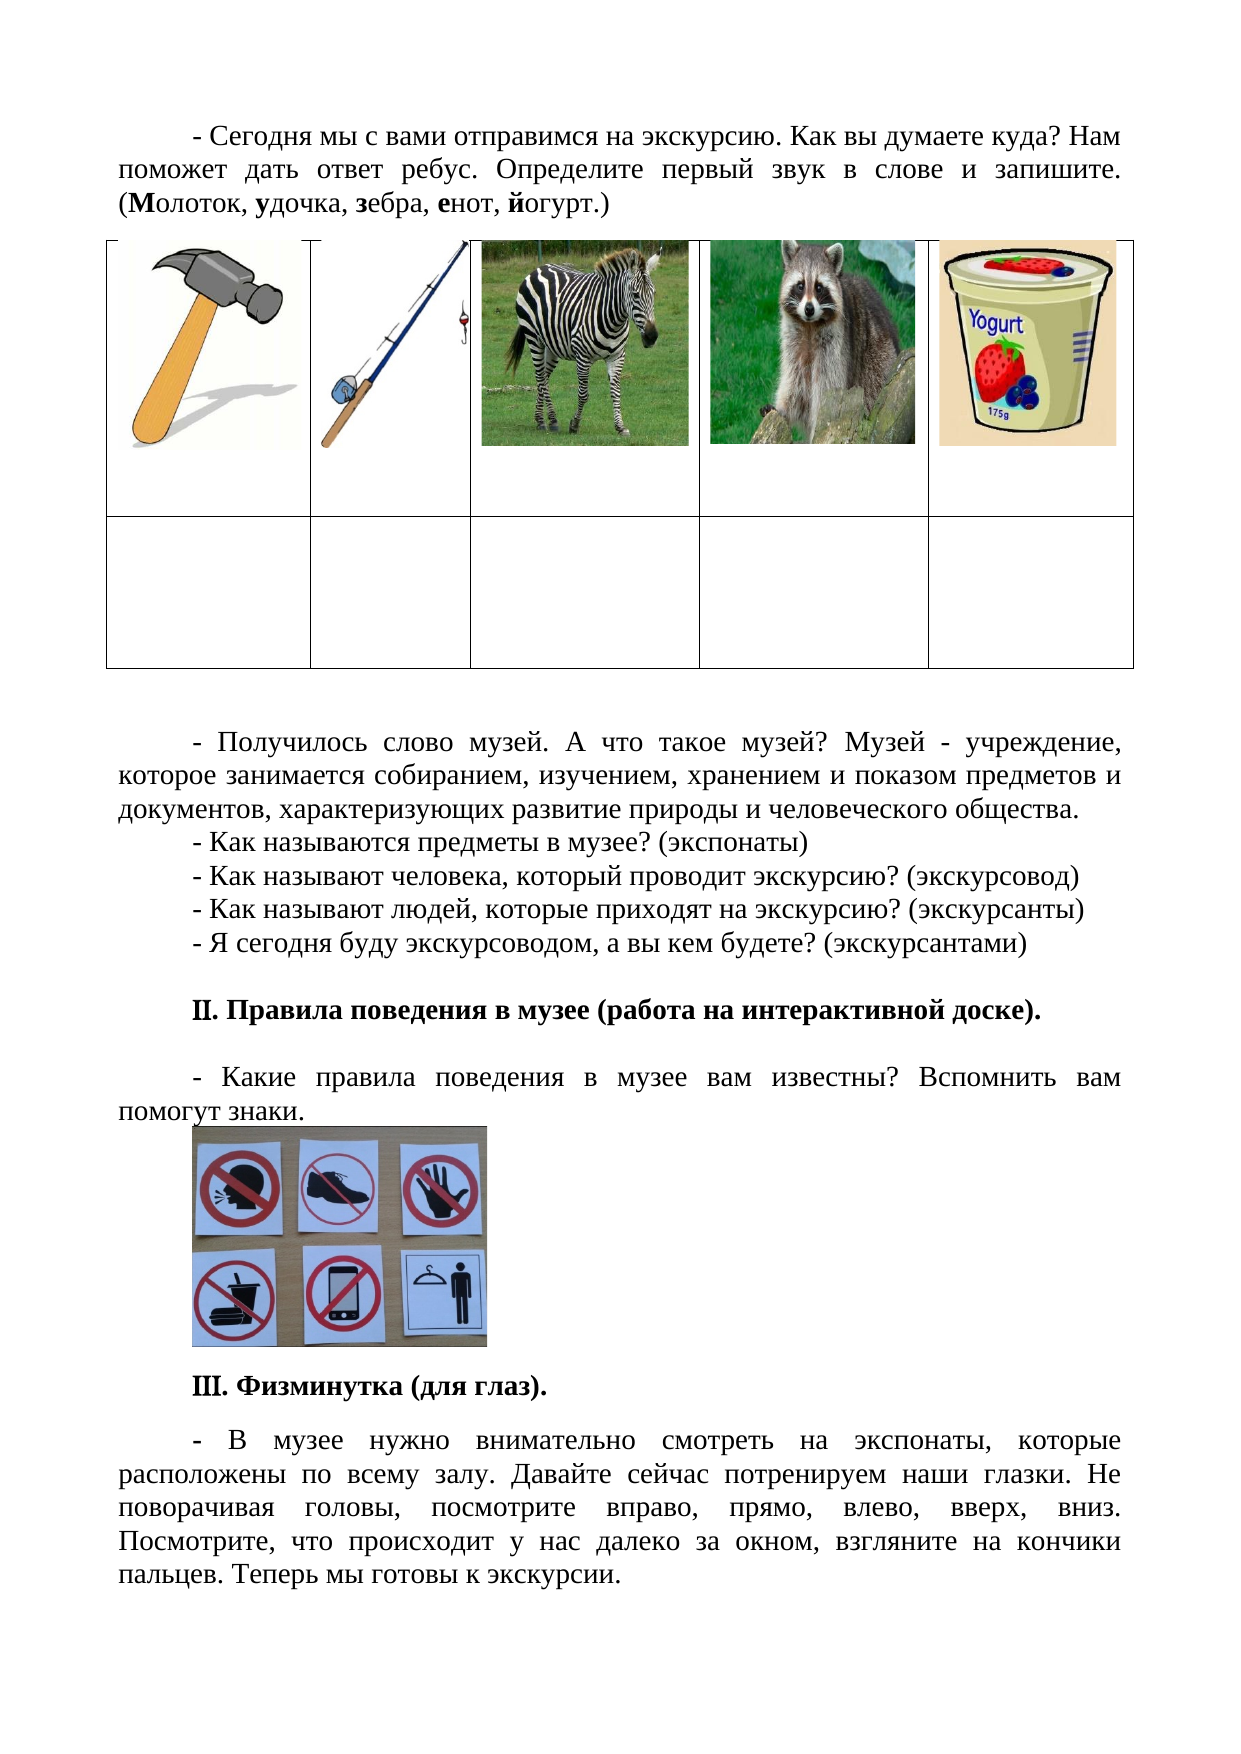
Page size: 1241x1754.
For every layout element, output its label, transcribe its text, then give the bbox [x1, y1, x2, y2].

text . Физминутка (для глаз). [118, 1368, 1122, 1402]
text - Как называют человека, который проводит экскурсию? (экскурсовод) [118, 858, 1122, 891]
table_cell [107, 517, 310, 668]
text - Я сегодня буду экскурсоводом, а вы кем будете? (экскурсантами) [118, 925, 1122, 958]
table_header [471, 241, 699, 516]
table_header [700, 241, 928, 516]
table_cell [700, 517, 928, 668]
picture [939, 240, 1117, 446]
table_cell [311, 517, 470, 668]
table_header [107, 241, 310, 516]
picture [481, 240, 689, 446]
text - Какие правила поведения в музее вам известны? Вспомнить вам помогут знаки. [118, 1059, 1122, 1126]
table_cell [471, 517, 699, 668]
picture [710, 240, 916, 444]
picture [192, 1126, 488, 1347]
text - Как называются предметы в музее? (экспонаты) [118, 824, 1122, 858]
table_header [929, 241, 1133, 516]
picture [118, 240, 302, 450]
text . Правила поведения в музее (работа на интерактивной доске). [118, 992, 1122, 1026]
text - Как называют людей, которые приходят на экскурсию? (экскурсанты) [118, 891, 1122, 925]
text - В музее нужно внимательно смотреть на экспонаты, которые расположены по всему залу. Давайте сейчас потренируем наши глазки. Не поворачивая головы, посмотрите вправо, прямо, влево, вверх, вниз. Посмотрите, что происходит у нас далеко за окном, взгляните на кончики пальцев. Теперь мы готовы к экскурсии. [118, 1422, 1122, 1590]
picture [321, 240, 469, 448]
text - Получилось слово музей. А что такое музей? Музей - учреждение, которое занимается собиранием, изучением, хранением и показом предметов и документов, характеризующих развитие природы и человеческого общества. [118, 724, 1122, 824]
text - Сегодня мы с вами отправимся на экскурсию. Как вы думаете куда? Нам поможет дать ответ ребус. Определите первый звук в слове и запишите. (Молоток, удочка, зебра, енот, йогурт.) [118, 118, 1122, 219]
table_cell [929, 517, 1133, 668]
table_header [311, 241, 470, 516]
